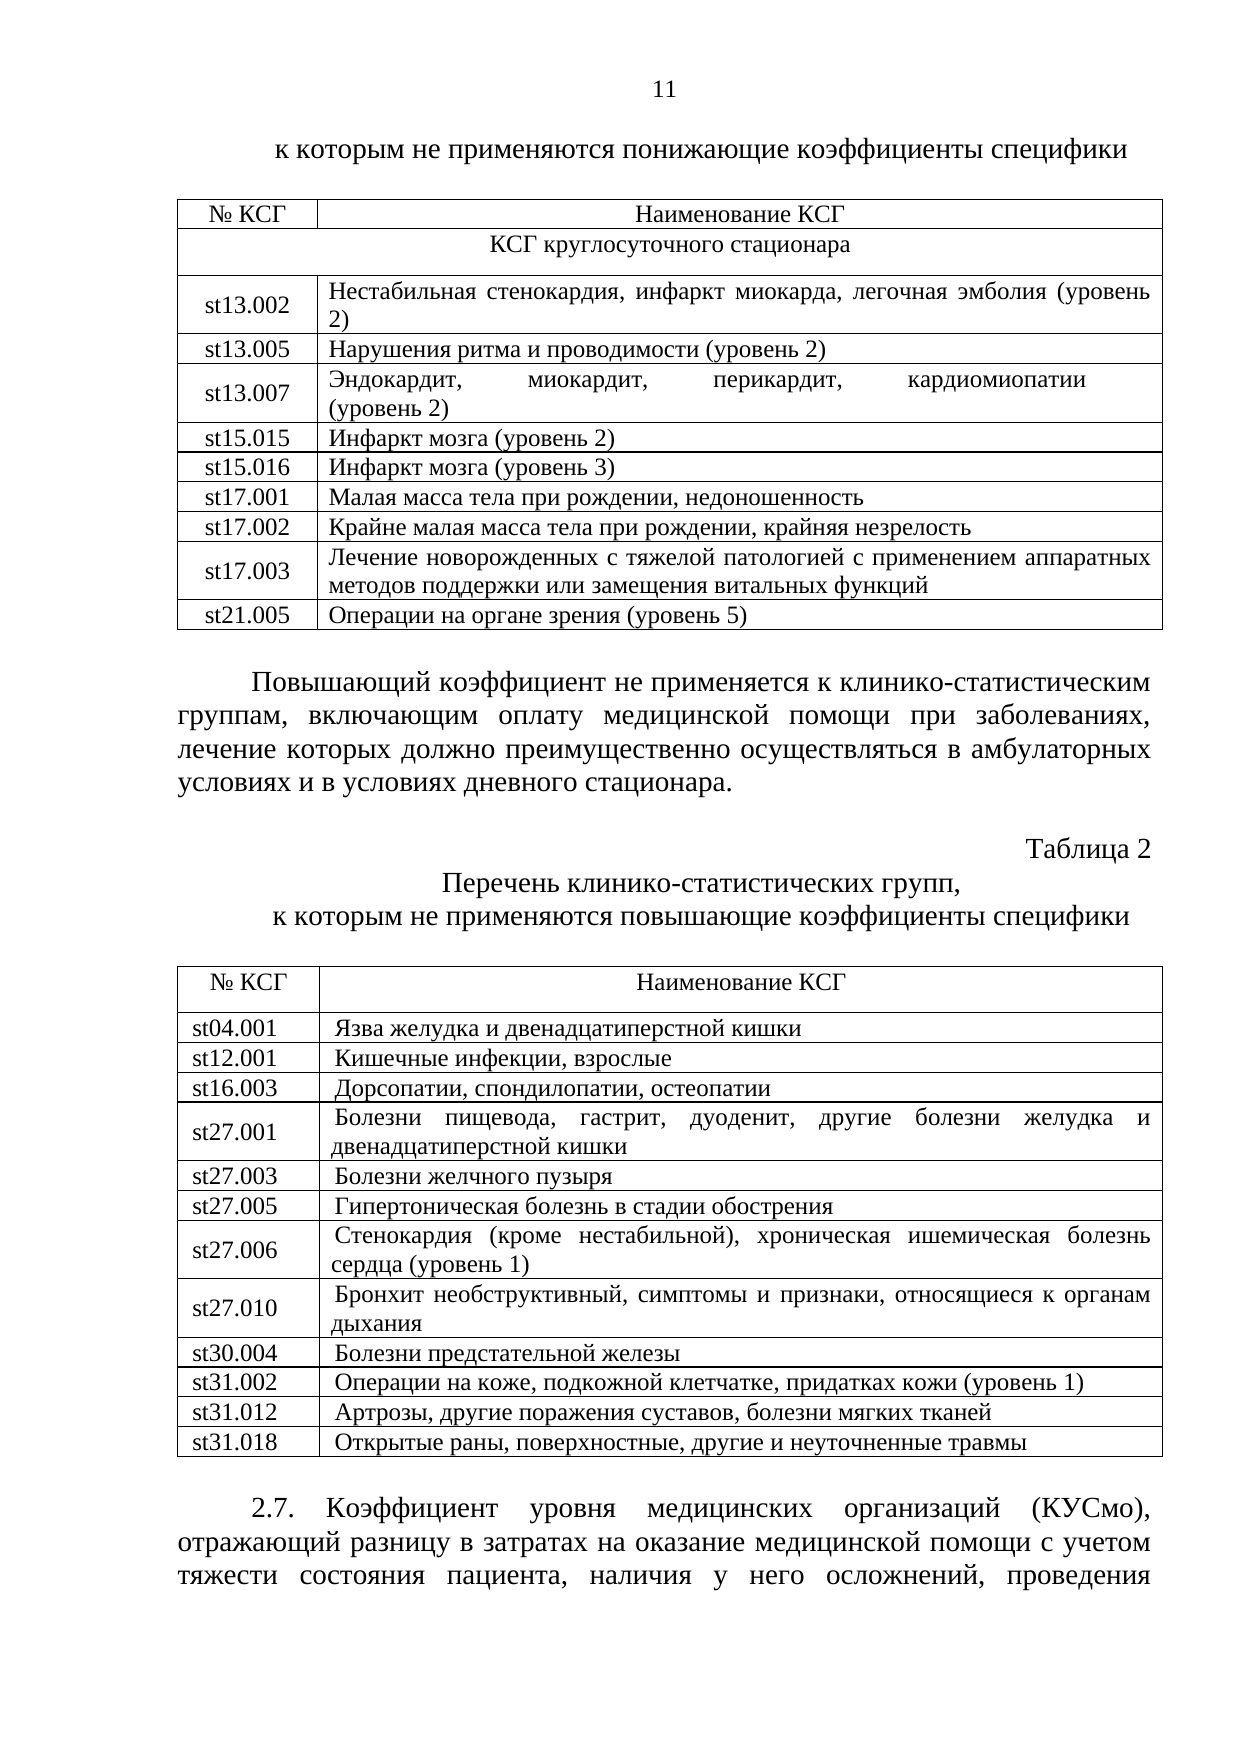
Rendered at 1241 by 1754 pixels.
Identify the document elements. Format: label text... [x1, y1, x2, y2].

table_cell st27.001 [178, 1103, 319, 1160]
table_cell Дорсопатии, спондилопатии, остеопатии [320, 1073, 1162, 1101]
table_cell st15.016 [178, 453, 317, 481]
table_cell Открытые раны, поверхностные, другие и неуточненные травмы [320, 1427, 1162, 1456]
table_cell Крайне малая масса тела при рождении, крайняя незрелость [318, 512, 1162, 541]
table_cell Эндокардит, миокардит, перикардит, кардиомиопатии (уровень 2) [318, 364, 1162, 422]
table_cell st17.003 [178, 542, 317, 599]
table_cell Инфаркт мозга (уровень 3) [318, 453, 1162, 481]
table_cell st17.002 [178, 512, 317, 541]
table_cell Операции на органе зрения (уровень 5) [318, 600, 1162, 629]
table_cell Инфаркт мозга (уровень 2) [318, 423, 1162, 451]
table_cell Болезни предстательной железы [320, 1338, 1162, 1366]
table_header № КСГ [178, 967, 319, 1012]
text Перечень клинико-статистических групп, [177, 865, 1152, 898]
table_header № КСГ [178, 200, 317, 228]
table_cell Малая масса тела при рождении, недоношенность [318, 482, 1162, 511]
table_cell st27.003 [178, 1161, 319, 1190]
table_cell Болезни желчного пузыря [320, 1161, 1162, 1190]
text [177, 1490, 1152, 1591]
text Повышающий коэффициент не применяется к клинико-статистическим группам, включающим оплату медицинской помощи при заболеваниях, лечение которых должно преимущественно осуществляться в амбулаторных условиях и в условиях дневного стационара. [177, 664, 1152, 798]
table_cell st13.005 [178, 334, 317, 363]
table_cell Артрозы, другие поражения суставов, болезни мягких тканей [320, 1397, 1162, 1426]
table_cell st30.004 [178, 1338, 319, 1366]
table_cell st17.001 [178, 482, 317, 511]
table_header Наименование КСГ [318, 200, 1162, 228]
table_cell st27.005 [178, 1191, 319, 1219]
table_cell Болезни пищевода, гастрит, дуоденит, другие болезни желудка и двенадцатиперстной кишки [320, 1103, 1162, 1160]
text к которым не применяются повышающие коэффициенты специфики [177, 898, 1152, 932]
text Таблица 2 [177, 831, 1152, 865]
table_cell Кишечные инфекции, взрослые [320, 1043, 1162, 1072]
table_cell Нарушения ритма и проводимости (уровень 2) [318, 334, 1162, 363]
table_cell Операции на коже, подкожной клетчатке, придатках кожи (уровень 1) [320, 1368, 1162, 1396]
table_cell КСГ круглосуточного стационара [178, 229, 1162, 275]
text к которым не применяются понижающие коэффициенты специфики [177, 131, 1152, 165]
table_cell Лечение новорожденных с тяжелой патологией с применением аппаратных методов поддержки или замещения витальных функций [318, 542, 1162, 599]
table_cell st31.002 [178, 1368, 319, 1396]
table_cell st13.002 [178, 276, 317, 333]
table_cell st21.005 [178, 600, 317, 629]
table_cell Стенокардия (кроме нестабильной), хроническая ишемическая болезнь сердца (уровень 1) [320, 1221, 1162, 1278]
table_cell Гипертоническая болезнь в стадии обострения [320, 1191, 1162, 1219]
table_cell st16.003 [178, 1073, 319, 1101]
table_cell Бронхит необструктивный, симптомы и признаки, относящиеся к органам дыхания [320, 1279, 1162, 1337]
table_cell st31.012 [178, 1397, 319, 1426]
table_cell st04.001 [178, 1013, 319, 1042]
table_header Наименование КСГ [320, 967, 1162, 1012]
table_cell st27.006 [178, 1221, 319, 1278]
table_cell st13.007 [178, 364, 317, 422]
table_cell Язва желудка и двенадцатиперстной кишки [320, 1013, 1162, 1042]
table_cell st31.018 [178, 1427, 319, 1456]
table_cell st27.010 [178, 1279, 319, 1337]
table_cell st15.015 [178, 423, 317, 451]
table_cell Нестабильная стенокардия, инфаркт миокарда, легочная эмболия (уровень 2) [318, 276, 1162, 333]
table_cell st12.001 [178, 1043, 319, 1072]
